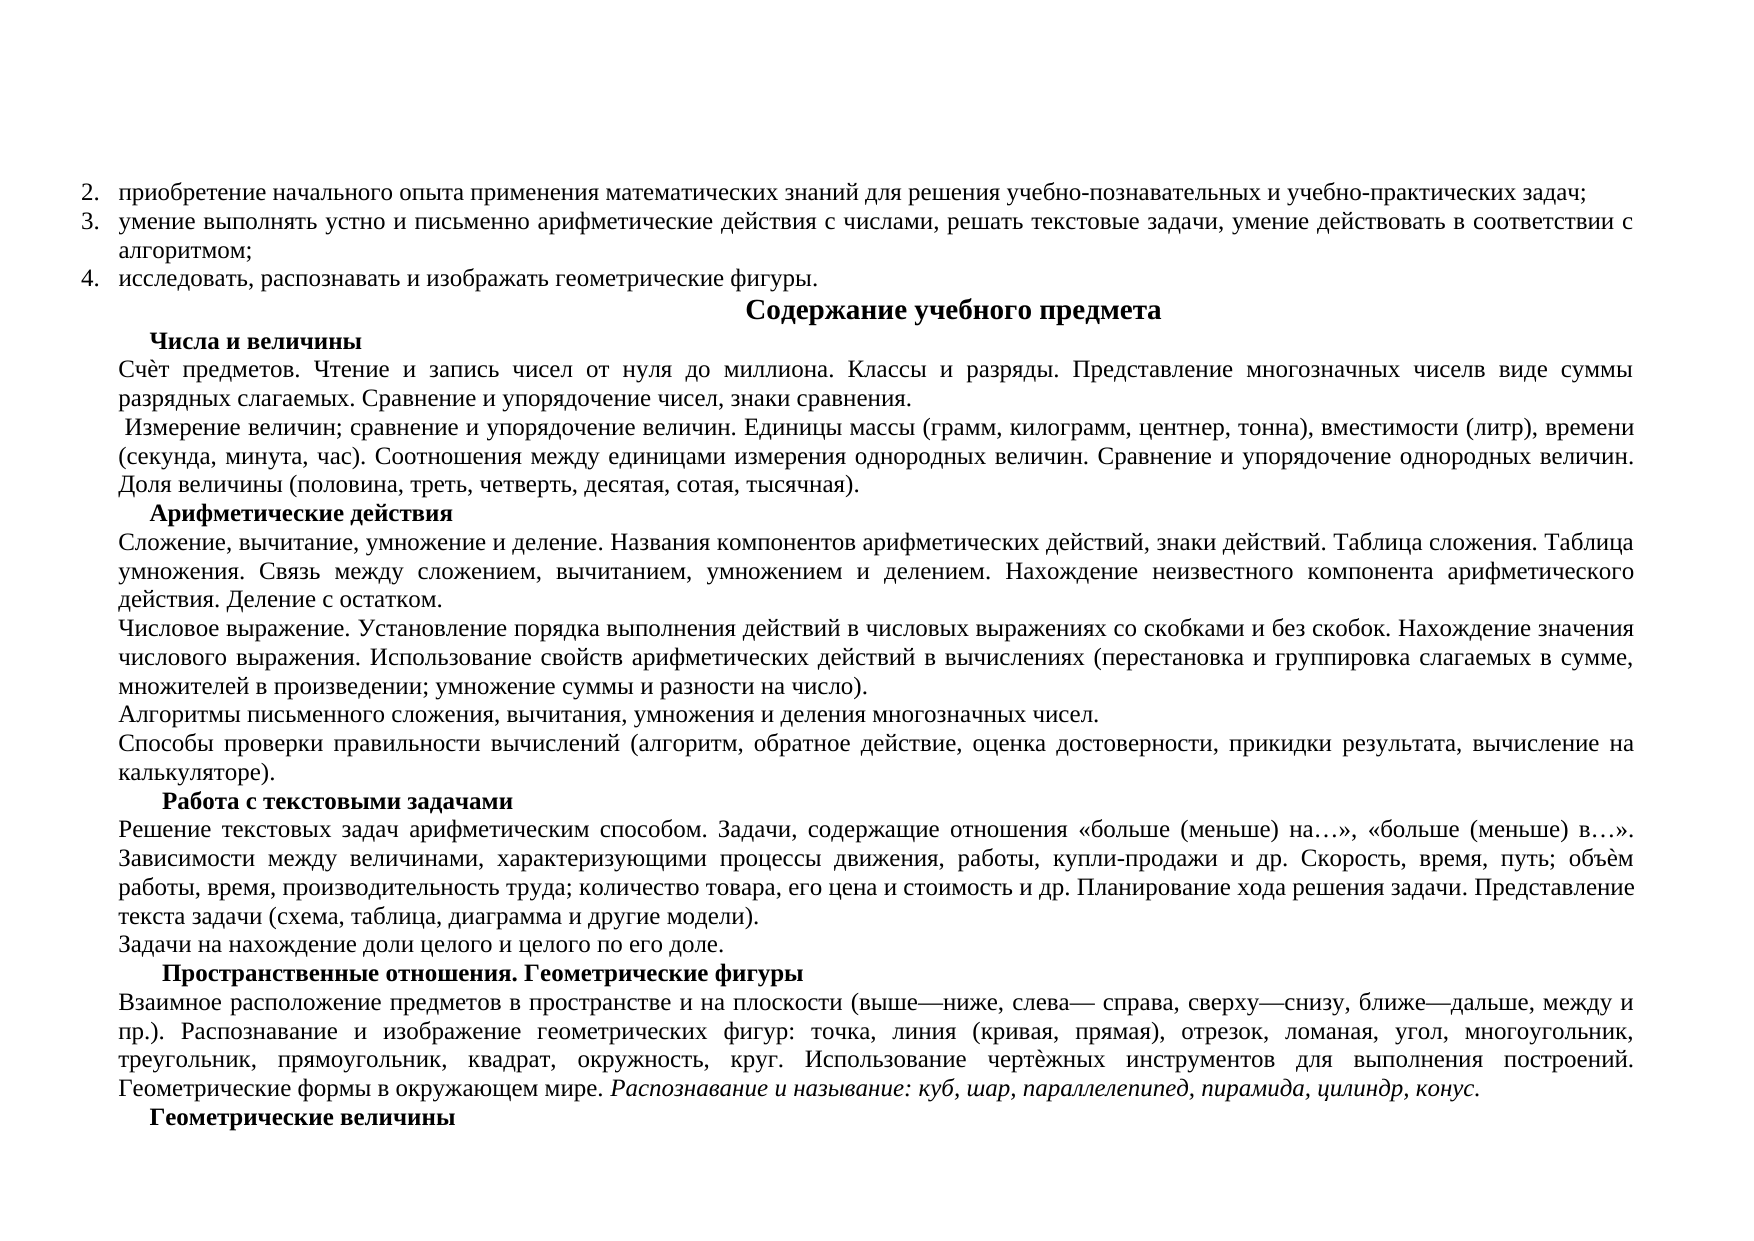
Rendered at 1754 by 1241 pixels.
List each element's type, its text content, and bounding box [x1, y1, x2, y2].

list умение выполнять устно и письменно арифметические действия с числами, решать текстовые задачи, умение действовать в соответствии с алгоритмом; [81, 206, 1636, 263]
text Счѐт предметов. Чтение и запись чисел от нуля до миллиона. Классы и разряды. Представление многозначных чиселв виде суммы разрядных слагаемых. Сравнение и упорядочение чисел, знаки сравнения. [118, 354, 1636, 412]
text Арифметические действия [118, 498, 1636, 527]
text Пространственные отношения. Геометрические фигуры [118, 958, 1636, 987]
list исследовать, распознавать и изображать геометрические фигуры. [81, 263, 1636, 292]
text Измерение величин; сравнение и упорядочение величин. Единицы массы (грамм, килограмм, центнер, тонна), вместимости (литр), времени (секунда, минута, час). Соотношения между единицами измерения однородных величин. Сравнение и упорядочение однородных величин. Доля величины (половина, треть, четверть, десятая, сотая, тысячная). [118, 412, 1636, 498]
text Взаимное расположение предметов в пространстве и на плоскости (выше—ниже, слева— справа, сверху—снизу, ближе—дальше, между и пр.). Распознавание и изображение геометрических фигур: точка, линия (кривая, прямая), отрезок, ломаная, угол, многоугольник, треугольник, прямоугольник, квадрат, окружность, круг. Использование чертѐжных инструментов для выполнения построений. Геометрические формы в окружающем мире. Распознавание и называние: куб, шар, параллелепипед, пирамида, цилиндр, конус. [118, 987, 1636, 1102]
text Задачи на нахождение доли целого и целого по его доле. [118, 929, 1636, 958]
text Содержание учебного предмета [118, 292, 1636, 326]
text Геометрические величины [118, 1102, 1636, 1131]
text Способы проверки правильности вычислений (алгоритм, обратное действие, оценка достоверности, прикидки результата, вычисление на калькуляторе). [118, 728, 1636, 786]
text Числовое выражение. Установление порядка выполнения действий в числовых выражениях со скобками и без скобок. Нахождение значения числового выражения. Использование свойств арифметических действий в вычислениях (перестановка и группировка слагаемых в сумме, множителей в произведении; умножение суммы и разности на число). [118, 613, 1636, 699]
text Числа и величины [118, 326, 1636, 354]
text Сложение, вычитание, умножение и деление. Названия компонентов арифметических действий, знаки действий. Таблица сложения. Таблица умножения. Связь между сложением, вычитанием, умножением и делением. Нахождение неизвестного компонента арифметического действия. Деление с остатком. [118, 527, 1636, 613]
text Решение текстовых задач арифметическим способом. Задачи, содержащие отношения «больше (меньше) на…», «больше (меньше) в…». Зависимости между величинами, характеризующими процессы движения, работы, купли-продажи и др. Скорость, время, путь; объѐм работы, время, производительность труда; количество товара, его цена и стоимость и др. Планирование хода решения задачи. Представление текста задачи (схема, таблица, диаграмма и другие модели). [118, 814, 1636, 929]
list приобретение начального опыта применения математических знаний для решения учебно-познавательных и учебно-практических задач; [81, 177, 1636, 206]
text Алгоритмы письменного сложения, вычитания, умножения и деления многозначных чисел. [118, 699, 1636, 728]
text Работа с текстовыми задачами [118, 786, 1636, 814]
